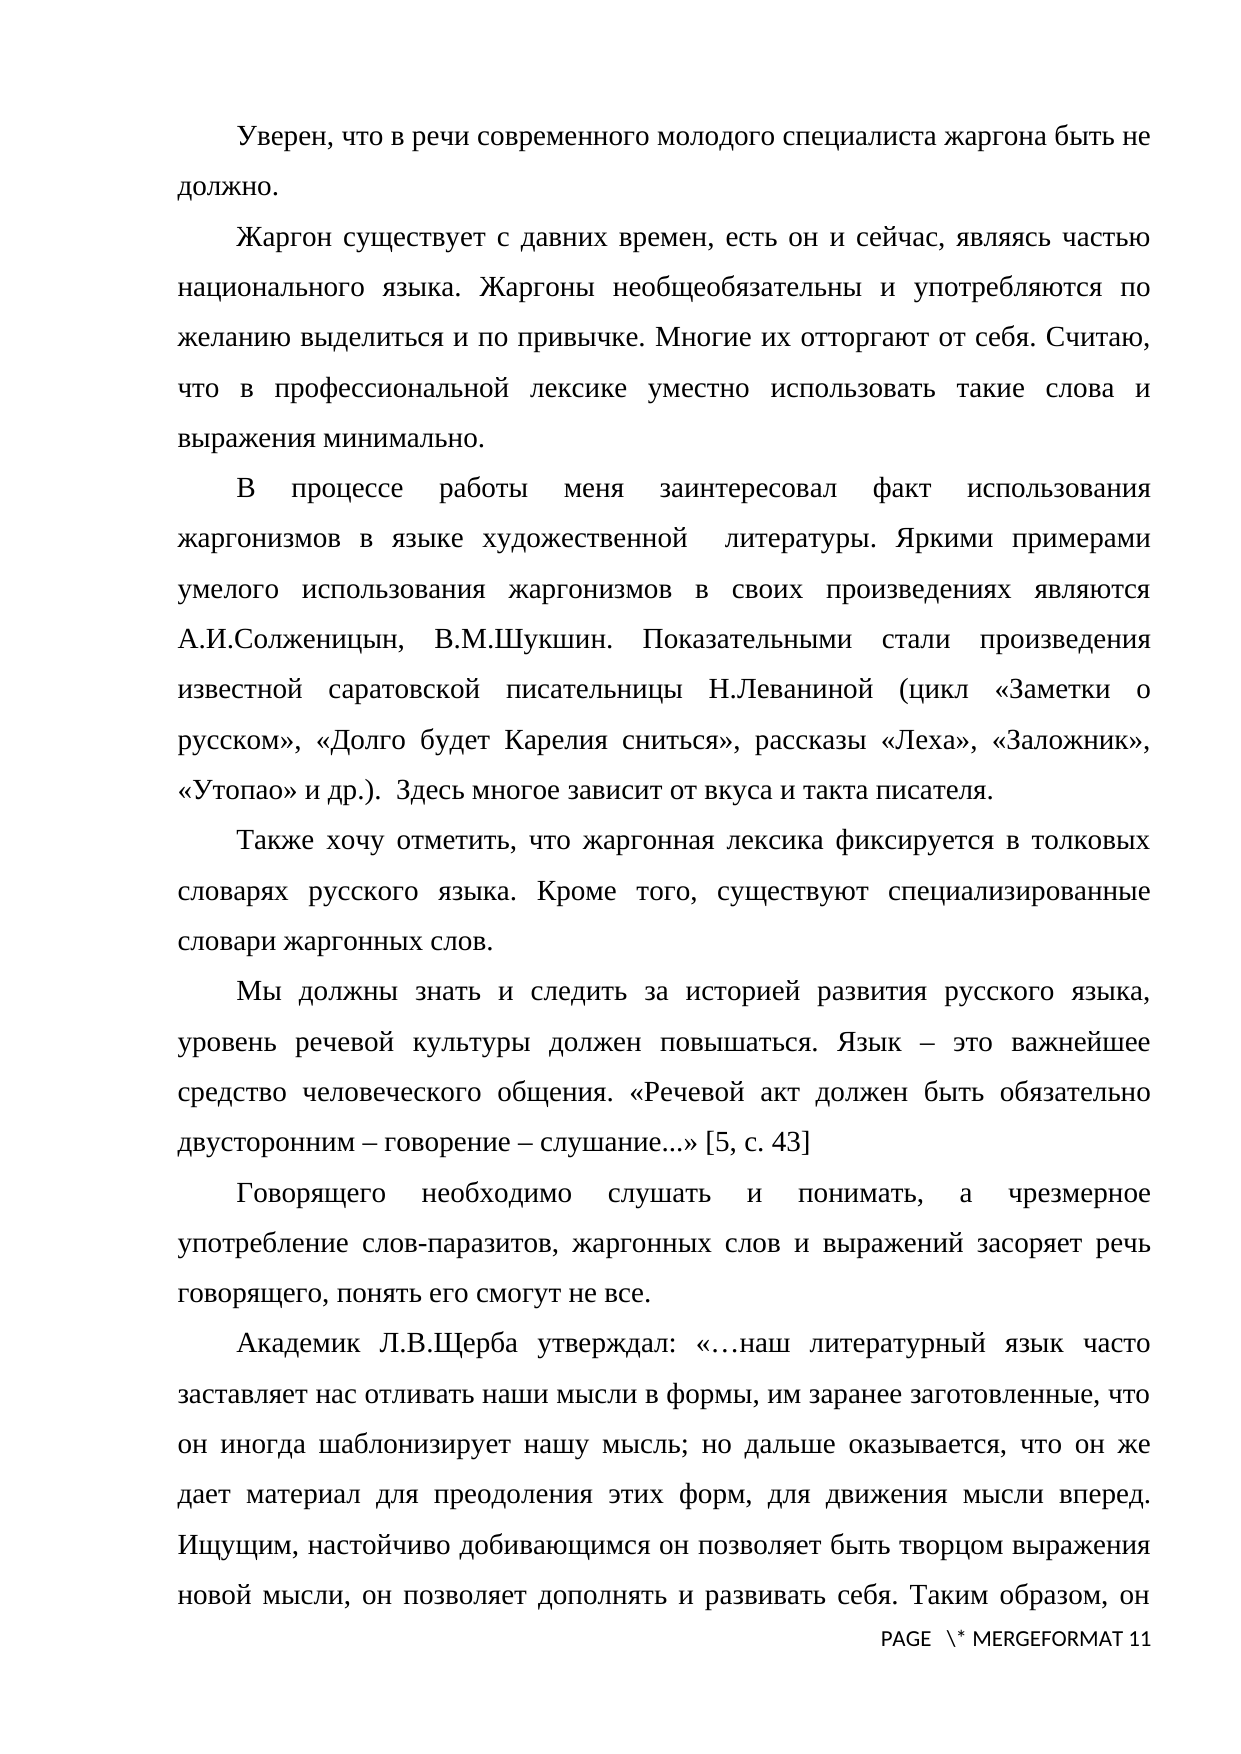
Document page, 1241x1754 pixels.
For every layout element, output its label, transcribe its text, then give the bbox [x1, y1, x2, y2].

text Жаргон существует с давних времен, есть он и сейчас, являясь частью национального языка. Жаргоны необщеобязательны и употребляются по желанию выделиться и по привычке. Многие их отторгают от себя. Считаю, что в профессиональной лексике уместно использовать такие слова и выражения минимально. [177, 219, 1152, 453]
text Также хочу отметить, что жаргонная лексика фиксируется в толковых словарях русского языка. Кроме того, существуют специализированные словари жаргонных слов. [177, 822, 1152, 957]
text Мы должны знать и следить за историей развития русского языка, уровень речевой культуры должен повышаться. Язык – это важнейшее средство человеческого общения. «Речевой акт должен быть обязательно двусторонним – говорение – слушание...» [5, с. 43] [177, 973, 1152, 1158]
text В процессе работы меня заинтересовал факт использования жаргонизмов в языке художественной литературы. Яркими примерами умелого использования жаргонизмов в своих произведениях являются А.И.Солженицын, В.М.Шукшин. Показательными стали произведения известной саратовской писательницы Н.Леваниной (цикл «Заметки о русском», «Долго будет Карелия сниться», рассказы «Леха», «Заложник», «Утопао» и др.). Здесь многое зависит от вкуса и такта писателя. [177, 470, 1152, 806]
text Говорящего необходимо слушать и понимать, а чрезмерное употребление слов-паразитов, жаргонных слов и выражений засоряет речь говорящего, понять его смогут не все. [177, 1175, 1152, 1309]
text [177, 1326, 1152, 1611]
text Уверен, что в речи современного молодого специалиста жаргона быть не должно. [177, 118, 1152, 202]
